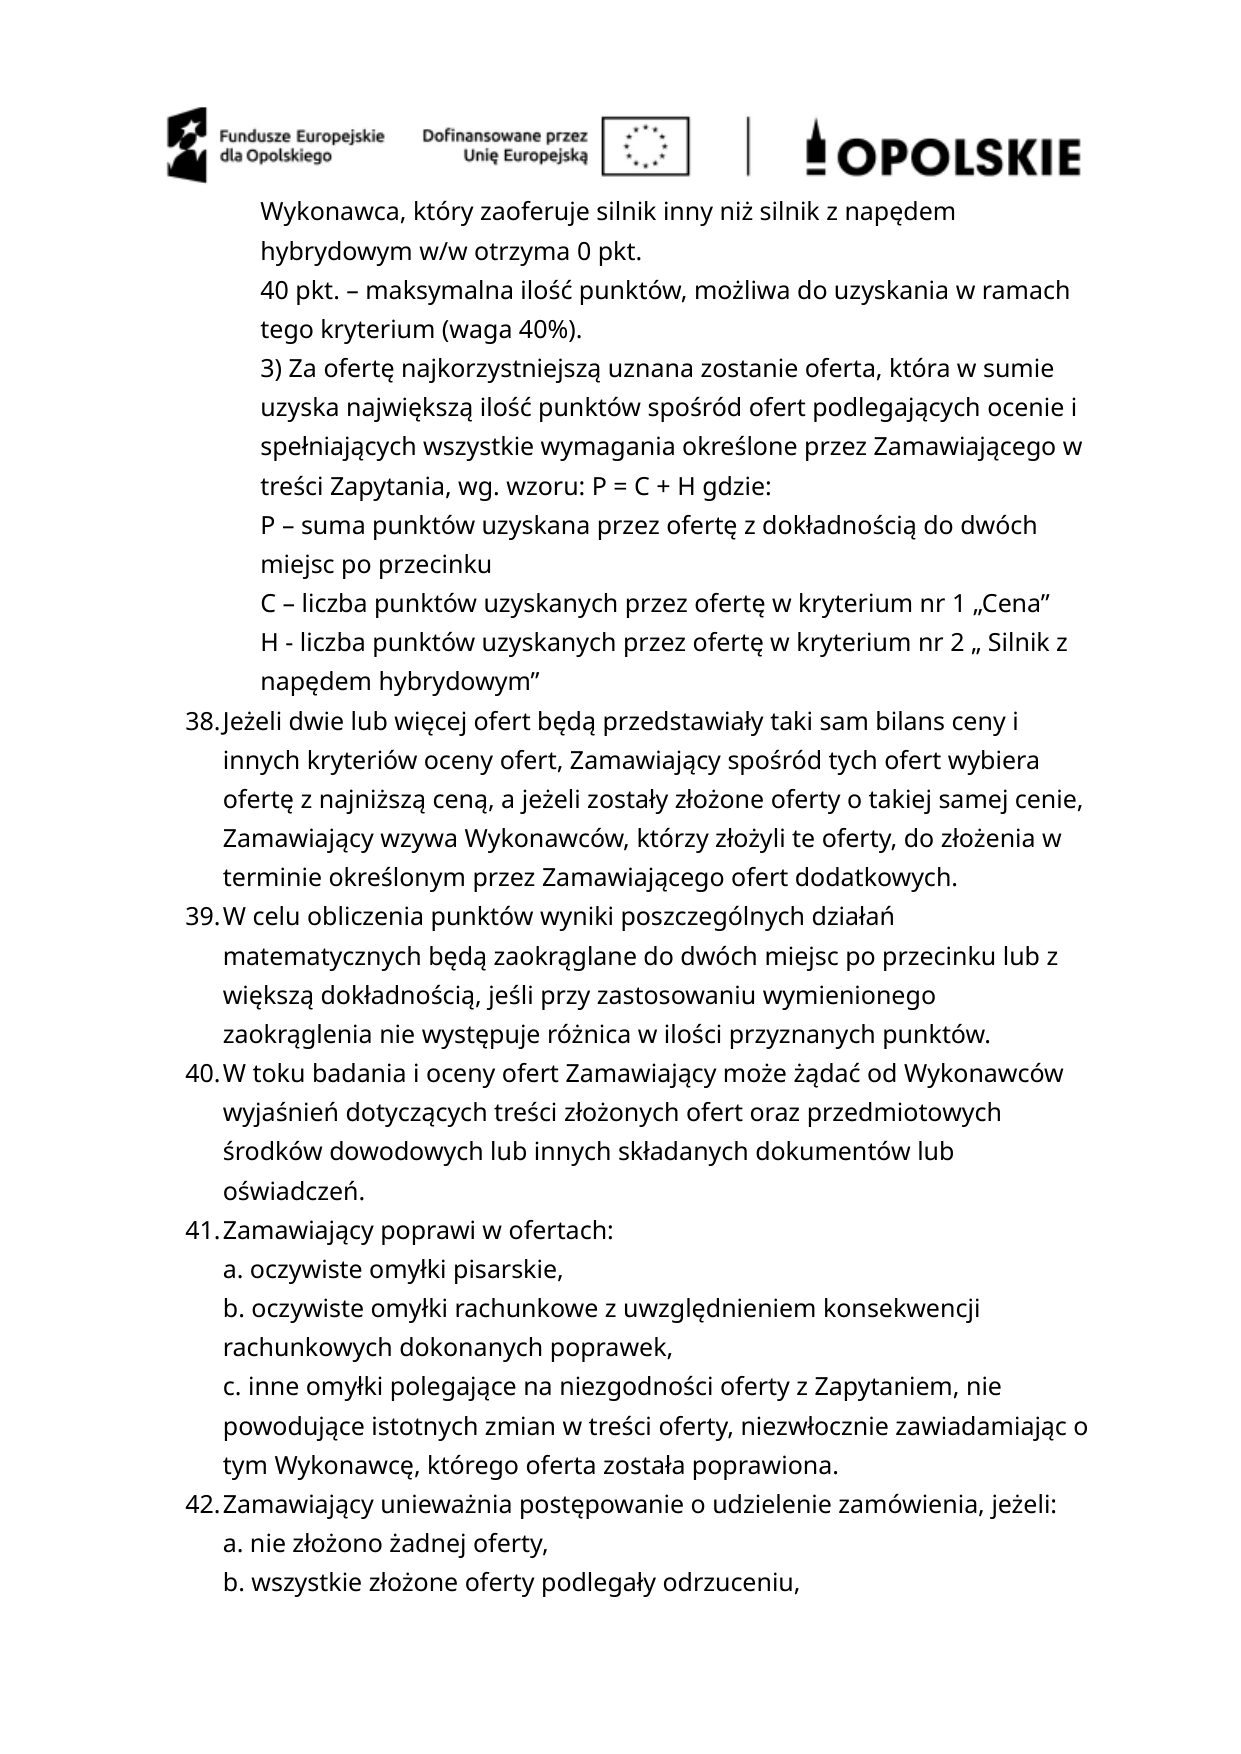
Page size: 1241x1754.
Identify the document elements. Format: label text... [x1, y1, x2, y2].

list Zamawiający unieważnia postępowanie o udzielenie zamówienia, jeżeli: [185, 1486, 1093, 1521]
list b. oczywiste omyłki rachunkowe z uwzględnieniem konsekwencji rachunkowych dokonanych poprawek, [223, 1291, 1093, 1364]
picture [147, 73, 1093, 194]
list Jeżeli dwie lub więcej ofert będą przedstawiały taki sam bilans ceny i innych kryteriów oceny ofert, Zamawiający spośród tych ofert wybiera ofertę z najniższą ceną, a jeżeli zostały złożone oferty o takiej samej cenie, Zamawiający wzywa Wykonawców, którzy złożyli te oferty, do złożenia w terminie określonym przez Zamawiającego ofert dodatkowych. [185, 703, 1093, 894]
list Zamawiający poprawi w ofertach: [185, 1212, 1093, 1246]
list W toku badania i oceny ofert Zamawiający może żądać od Wykonawców wyjaśnień dotyczących treści złożonych ofert oraz przedmiotowych środków dowodowych lub innych składanych dokumentów lub oświadczeń. [185, 1056, 1093, 1207]
list W celu obliczenia punktów wyniki poszczególnych działań matematycznych będą zaokrąglane do dwóch miejsc po przecinku lub z większą dokładnością, jeśli przy zastosowaniu wymienionego zaokrąglenia nie występuje różnica w ilości przyznanych punktów. [185, 899, 1093, 1051]
list c. inne omyłki polegające na niezgodności oferty z Zapytaniem, nie powodujące istotnych zmian w treści oferty, niezwłocznie zawiadamiając o tym Wykonawcę, którego oferta została poprawiona. [223, 1369, 1093, 1481]
list 40 pkt. – maksymalna ilość punktów, możliwa do uzyskania w ramach tego kryterium (waga 40%). [260, 272, 1093, 346]
list a. oczywiste omyłki pisarskie, [223, 1251, 1093, 1286]
list H - liczba punktów uzyskanych przez ofertę w kryterium nr 2 „ Silnik z napędem hybrydowym” [260, 625, 1093, 698]
list C – liczba punktów uzyskanych przez ofertę w kryterium nr 1 „Cena” [260, 586, 1093, 620]
list a. nie złożono żadnej oferty, [223, 1526, 1093, 1560]
list 3) Za ofertę najkorzystniejszą uznana zostanie oferta, która w sumie uzyska największą ilość punktów spośród ofert podlegających ocenie i spełniających wszystkie wymagania określone przez Zamawiającego w treści Zapytania, wg. wzoru: P = C + H gdzie: [260, 351, 1093, 502]
list b. wszystkie złożone oferty podlegały odrzuceniu, [223, 1565, 1093, 1599]
list P – suma punktów uzyskana przez ofertę z dokładnością do dwóch miejsc po przecinku [260, 507, 1093, 581]
